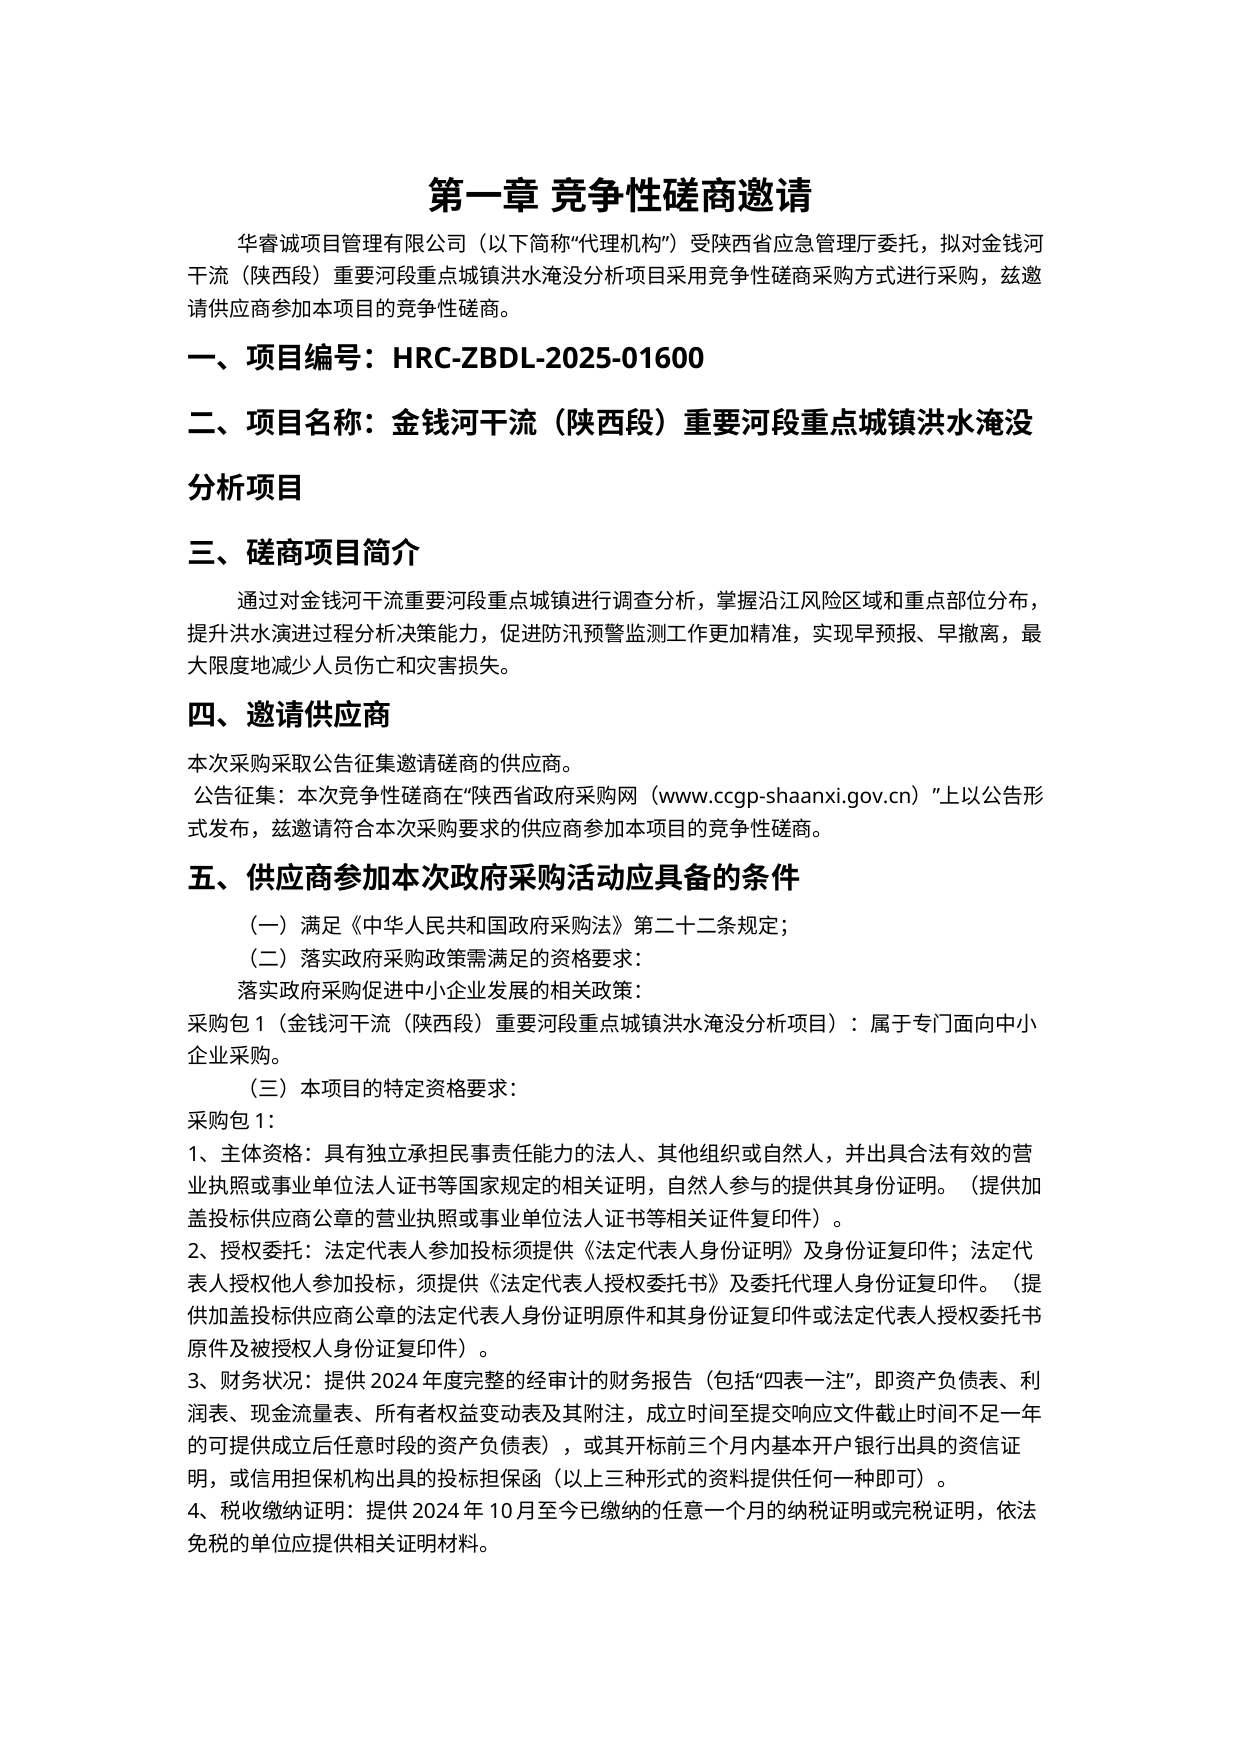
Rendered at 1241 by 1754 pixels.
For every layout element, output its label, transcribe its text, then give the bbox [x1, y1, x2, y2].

text 采购包1： [187, 1104, 1053, 1137]
text 2、授权委托：法定代表人参加投标须提供《法定代表人身份证明》及身份证复印件；法定代表人授权他人参加投标，须提供《法定代表人授权委托书》及委托代理人身份证复印件。（提供加盖投标供应商公章的法定代表人身份证明原件和其身份证复印件或法定代表人授权委托书原件及被授权人身份证复印件）。 [187, 1234, 1053, 1364]
text 三、磋商项目简介 [187, 519, 1053, 584]
text 落实政府采购促进中小企业发展的相关政策： [187, 974, 1053, 1007]
text 一、项目编号：HRC-ZBDL-2025-01600 [187, 324, 1053, 389]
text 公告征集：本次竞争性磋商在“陕西省政府采购网（www.ccgp-shaanxi.gov.cn）”上以公告形式发布，兹邀请符合本次采购要求的供应商参加本项目的竞争性磋商。 [187, 779, 1053, 844]
text 4、税收缴纳证明：提供2024年10月至今已缴纳的任意一个月的纳税证明或完税证明，依法免税的单位应提供相关证明材料。 [187, 1494, 1053, 1559]
text 四、邀请供应商 [187, 682, 1053, 747]
text 二、项目名称：金钱河干流（陕西段）重要河段重点城镇洪水淹没分析项目 [187, 389, 1053, 519]
text 采购包1（金钱河干流（陕西段）重要河段重点城镇洪水淹没分析项目）：属于专门面向中小企业采购。 [187, 1007, 1053, 1072]
text （一）满足《中华人民共和国政府采购法》第二十二条规定； [187, 909, 1053, 942]
text 五、供应商参加本次政府采购活动应具备的条件 [187, 844, 1053, 909]
text （二）落实政府采购政策需满足的资格要求： [187, 942, 1053, 974]
text 华睿诚项目管理有限公司（以下简称“代理机构”）受陕西省应急管理厅委托，拟对金钱河干流（陕西段）重要河段重点城镇洪水淹没分析项目采用竞争性磋商采购方式进行采购，兹邀请供应商参加本项目的竞争性磋商。 [187, 227, 1053, 324]
text 第一章 竞争性磋商邀请 [187, 162, 1053, 227]
text 3、财务状况：提供2024年度完整的经审计的财务报告（包括“四表一注”，即资产负债表、利润表、现金流量表、所有者权益变动表及其附注，成立时间至提交响应文件截止时间不足一年的可提供成立后任意时段的资产负债表），或其开标前三个月内基本开户银行出具的资信证明，或信用担保机构出具的投标担保函（以上三种形式的资料提供任何一种即可）。 [187, 1364, 1053, 1494]
text 本次采购采取公告征集邀请磋商的供应商。 [187, 747, 1053, 779]
text 1、主体资格：具有独立承担民事责任能力的法人、其他组织或自然人，并出具合法有效的营业执照或事业单位法人证书等国家规定的相关证明，自然人参与的提供其身份证明。（提供加盖投标供应商公章的营业执照或事业单位法人证书等相关证件复印件）。 [187, 1137, 1053, 1234]
text （三）本项目的特定资格要求： [187, 1072, 1053, 1104]
text 通过对金钱河干流重要河段重点城镇进行调查分析，掌握沿江风险区域和重点部位分布，提升洪水演进过程分析决策能力，促进防汛预警监测工作更加精准，实现早预报、早撤离，最大限度地减少人员伤亡和灾害损失。 [187, 584, 1053, 682]
